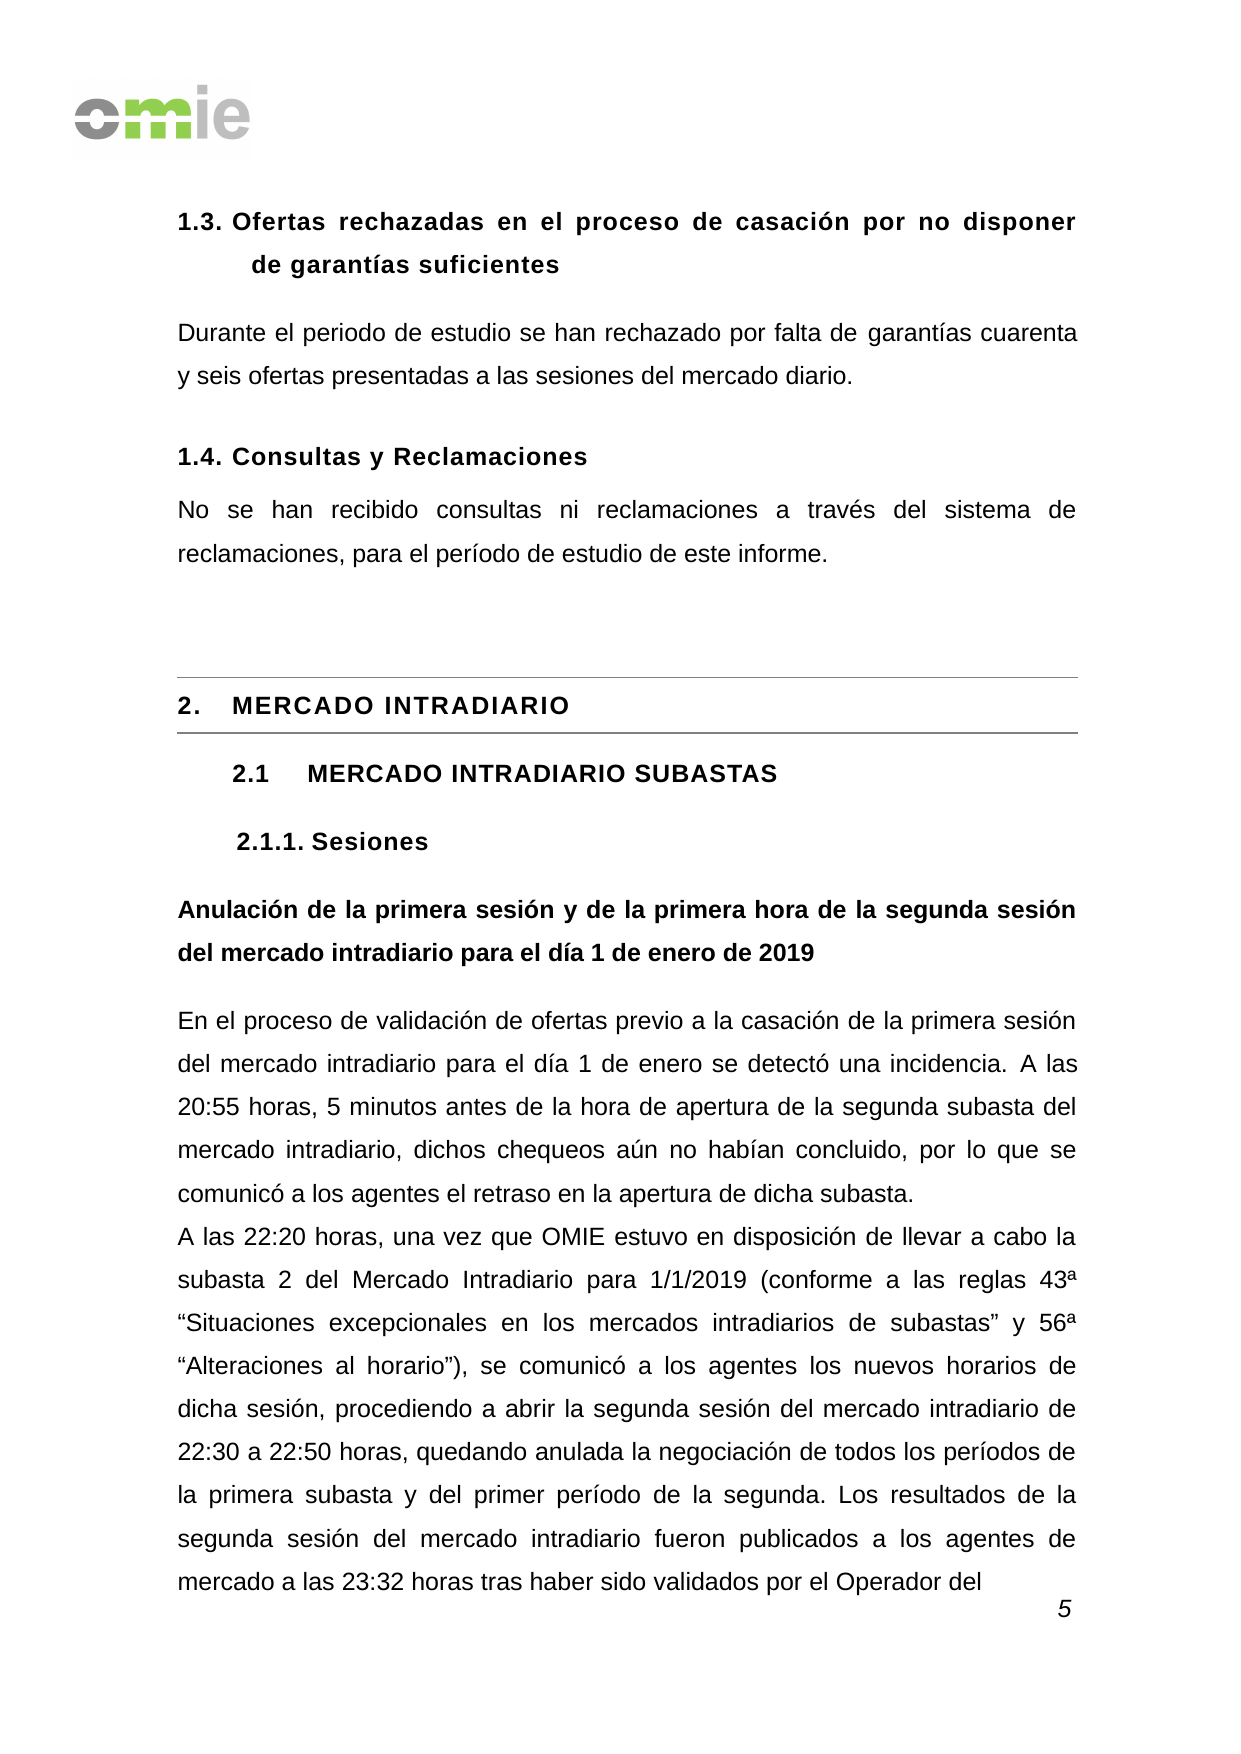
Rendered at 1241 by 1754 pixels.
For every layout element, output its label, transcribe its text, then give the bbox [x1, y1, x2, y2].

picture [73, 75, 254, 161]
text No se han recibido consultas ni reclamaciones a través del sistema de reclamaciones, para el período de estudio de este informe. [177, 496, 1078, 567]
list En el proceso de validación de ofertas previo a la casación de la primera sesión del mercado intradiario para el día 1 de enero se detectó una incidencia. A las 20:55 horas, 5 minutos antes de la hora de apertura de la segunda subasta del mercado intradiario, dichos chequeos aún no habían concluido, por lo que se comunicó a los agentes el retraso en la apertura de dicha subasta. [177, 1006, 1078, 1207]
subtitle MERCADO INTRADIARIO SUBASTAS [232, 759, 1078, 787]
subtitle Sesiones [236, 827, 1078, 856]
text Anulación de la primera sesión y de la primera hora de la segunda sesión del mercado intradiario para el día 1 de enero de 2019 [177, 895, 1078, 967]
text Durante el periodo de estudio se han rechazado por falta de garantías cuarenta y seis ofertas presentadas a las sesiones del mercado diario. [177, 318, 1078, 390]
subtitle Ofertas rechazadas en el proceso de casación por no disponer de garantías suficientes [177, 207, 1078, 279]
subtitle MERCADO INTRADIARIO [177, 678, 1078, 732]
subtitle Consultas y Reclamaciones [177, 442, 1078, 471]
